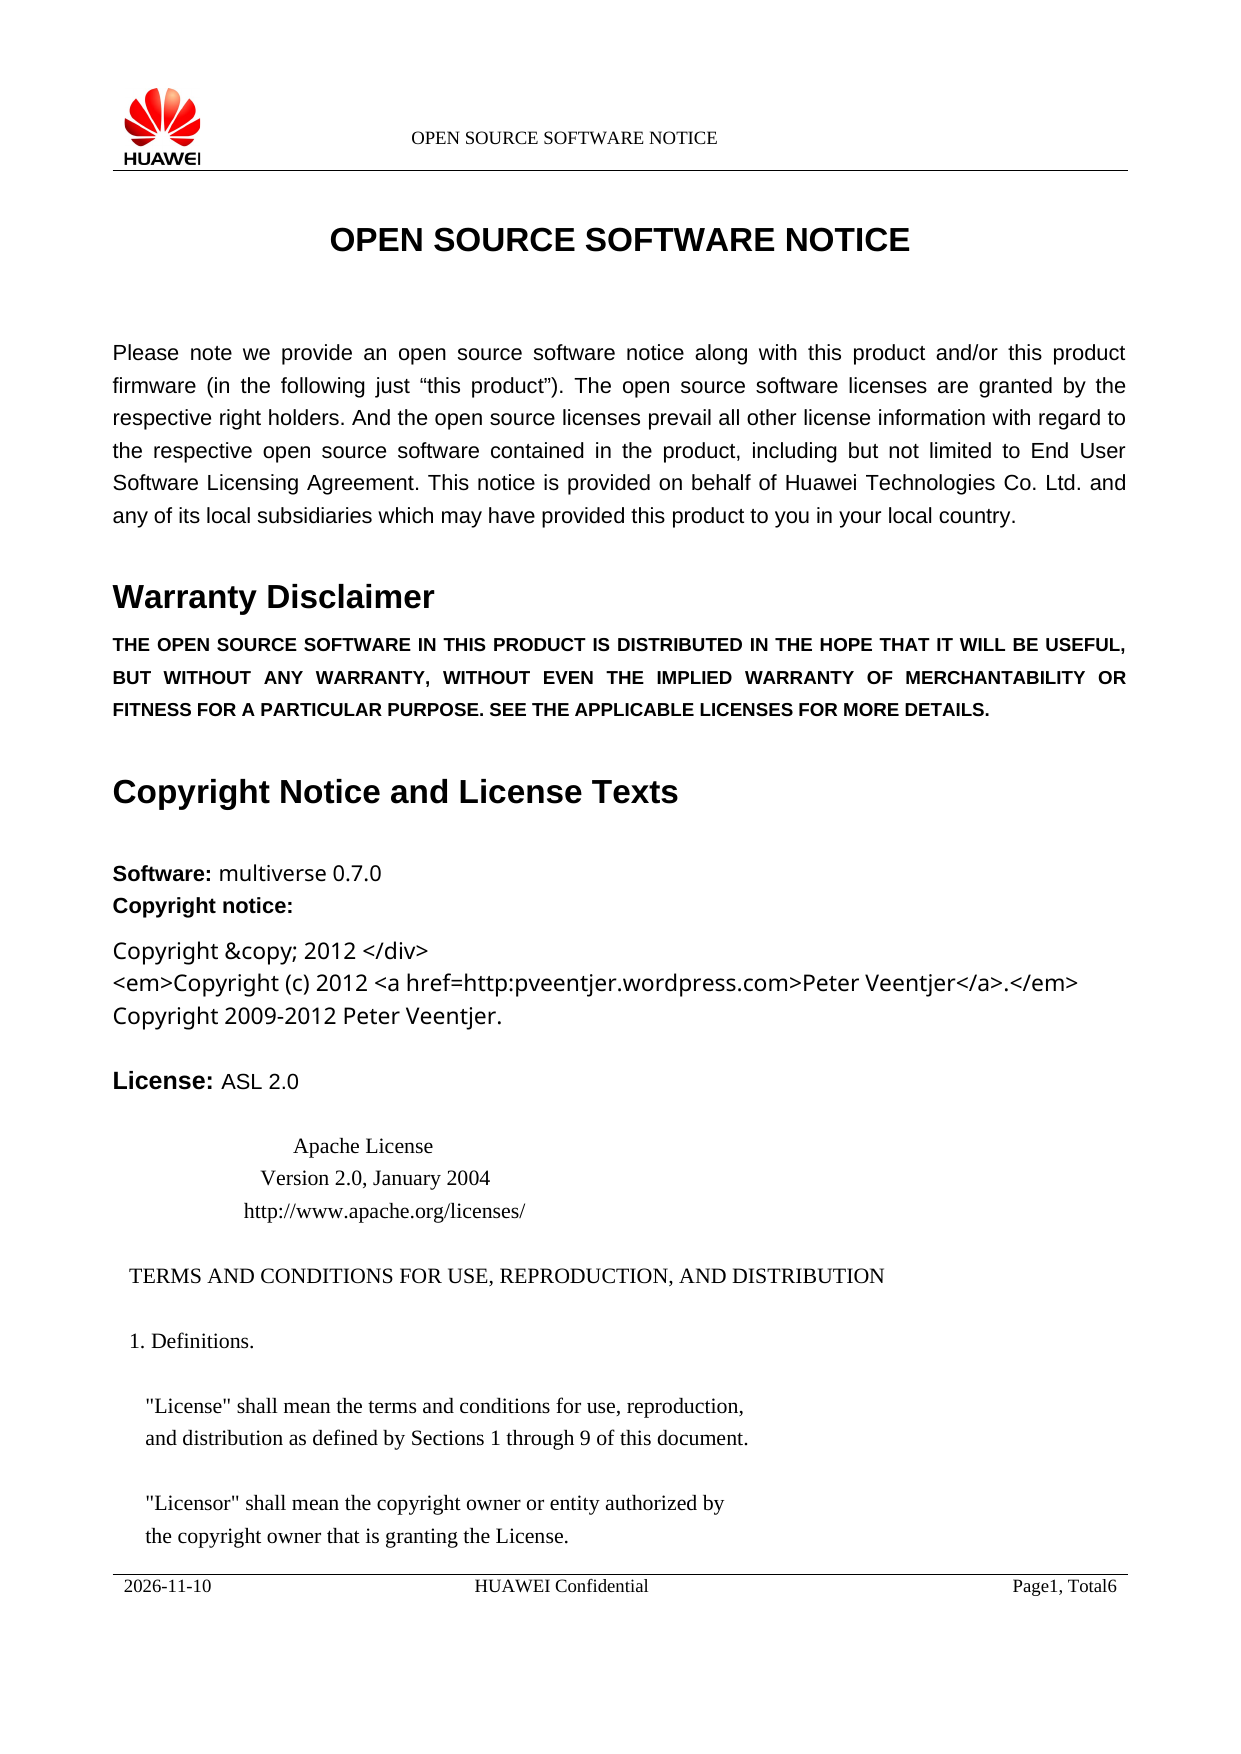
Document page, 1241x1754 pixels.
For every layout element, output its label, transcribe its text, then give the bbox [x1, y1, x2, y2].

text Copyright Notice and License Texts [112, 759, 1128, 824]
picture [124, 88, 201, 165]
title Software: multiverse 0.7.0 [112, 856, 1128, 889]
text Copyright &copy; 2012 </div> <em>Copyright (c) 2012 <a href=http:pveentjer.wordpress.com>Peter Veentjer</a>.</em> Copyright 2009-2012 Peter Veentjer. [112, 934, 1128, 1064]
text Warranty Disclaimer [112, 564, 1128, 629]
text Please note we provide an open source software notice along with this product and/or this product firmware (in the following just “this product”). The open source software licenses are granted by the respective right holders. And the open source licenses prevail all other license information with regard to the respective open source software contained in the product, including but not limited to End User Software Licensing Agreement. This notice is provided on behalf of Huawei Technologies Co. Ltd. and any of its local subsidiaries which may have provided this product to you in your local country. [112, 336, 1128, 531]
text OPEN SOURCE SOFTWARE NOTICE [112, 206, 1128, 271]
text License: ASL 2.0 [112, 1064, 1128, 1096]
text The open source software in this product is distributed in the hope that it will be useful, but WITHOUT ANY WARRANTY, without even the implied warranty of MERCHANTABILITY or FITNESS FOR A PARTICULAR PURPOSE. See the applicable licenses for more details. [112, 629, 1128, 726]
text Copyright notice: [112, 889, 1128, 921]
